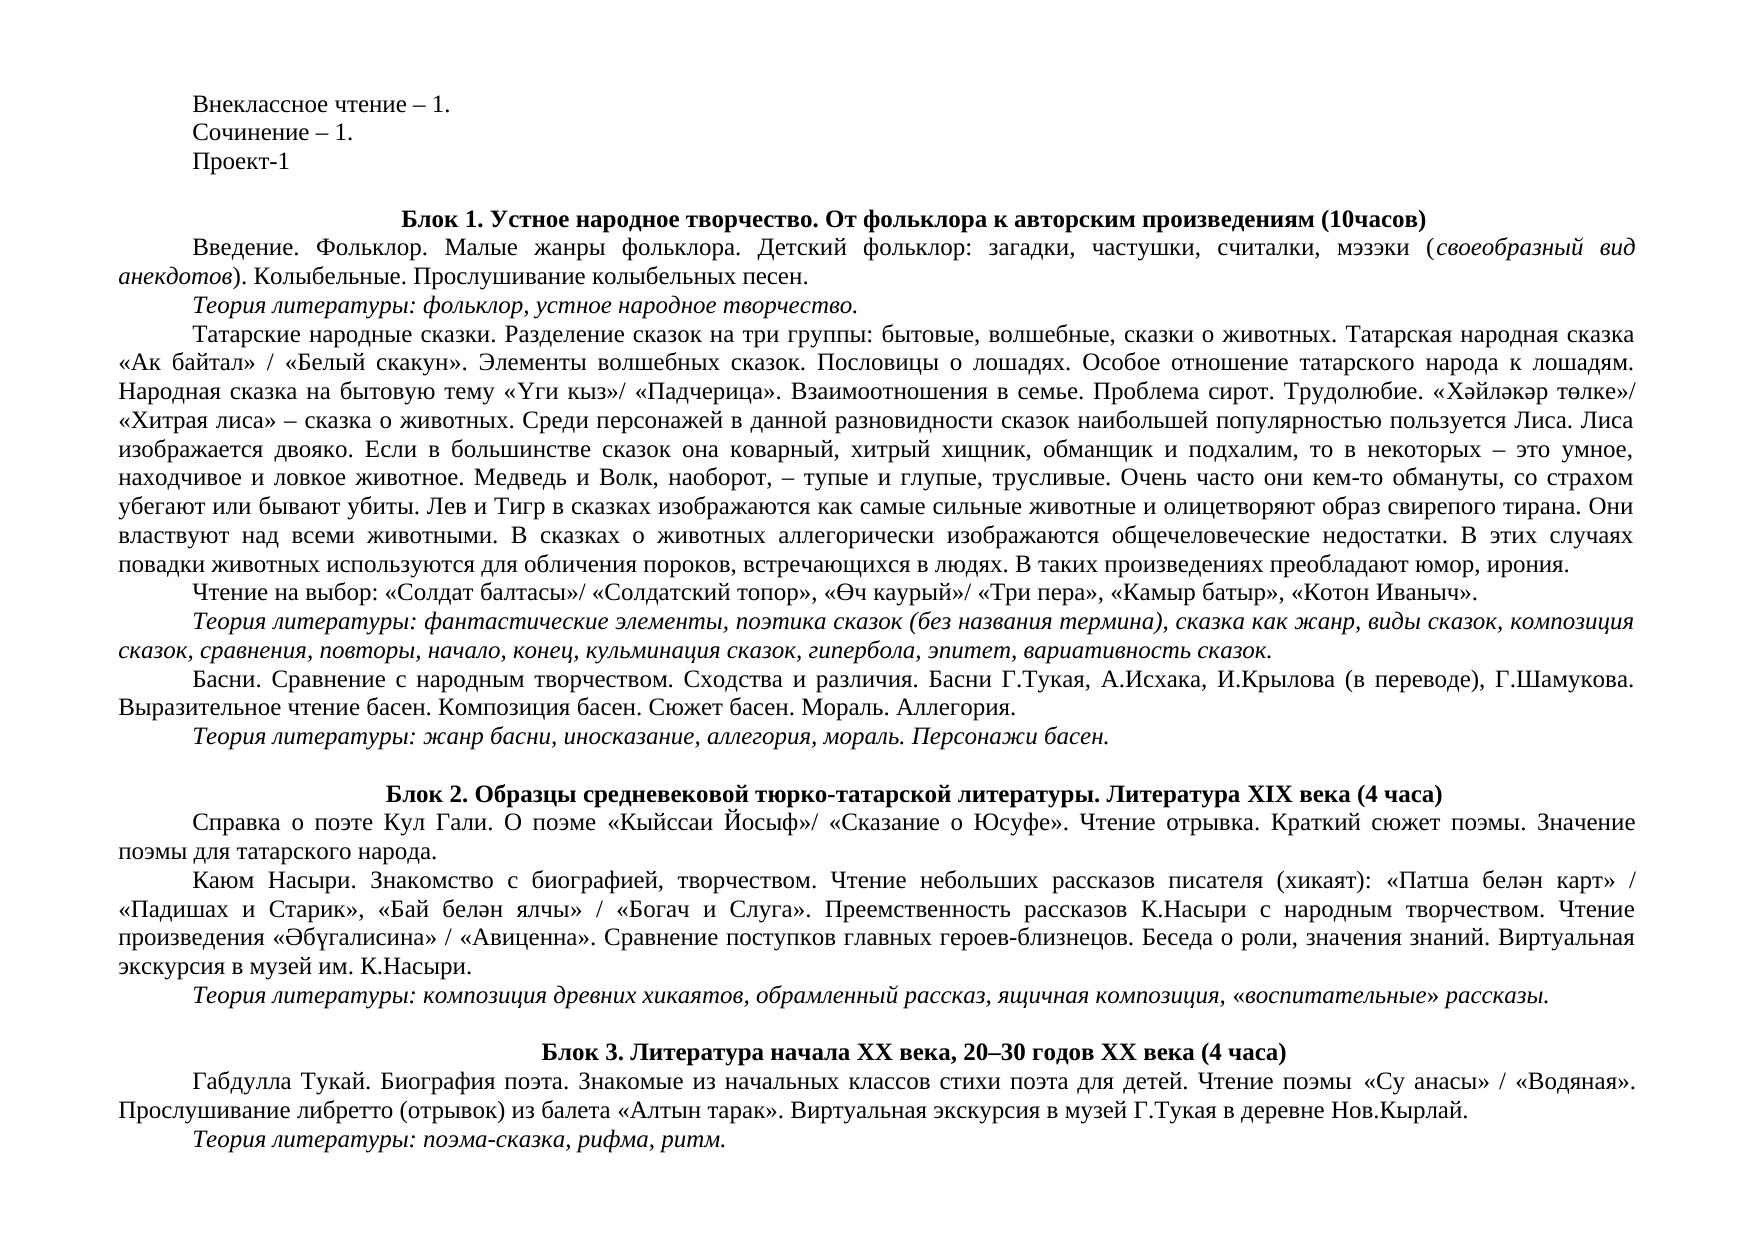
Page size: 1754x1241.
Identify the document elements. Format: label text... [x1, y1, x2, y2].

text Блок 1. Устное народное творчество. От фольклора к авторским произведениям (10часов) [118, 204, 1636, 232]
text Блок 2. Образцы средневековой тюрко-татарской литературы. Литература XIX века (4 часа) [118, 779, 1636, 807]
text Татарские народные сказки. Разделение сказок на три группы: бытовые, волшебные, сказки о животных. Татарская народная сказка «Ак байтал» / «Белый скакун». Элементы волшебных сказок. Пословицы о лошадях. Особое отношение татарского народа к лошадям. Народная сказка на бытовую тему «Үги кыз»/ «Падчерица». Взаимоотношения в семье. Проблема сирот. Трудолюбие. «Хәйләкәр төлке»/ «Хитрая лиса» – сказка о животных. Среди персонажей в данной разновидности сказок наибольшей популярностью пользуется Лиса. Лиса изображается двояко. Если в большинстве сказок она коварный, хитрый хищник, обманщик и подхалим, то в некоторых – это умное, находчивое и ловкое животное. Медведь и Волк, наоборот, – тупые и глупые, трусливые. Очень часто они кем-то обмануты, со страхом убегают или бывают убиты. Лев и Тигр в сказках изображаются как самые сильные животные и олицетворяют образ свирепого тирана. Они властвуют над всеми животными. В сказках о животных аллегорически изображаются общечеловеческие недостатки. В этих случаях повадки животных используются для обличения пороков, встречающихся в людях. В таких произведениях преобладают юмор, ирония. [118, 319, 1636, 577]
text Чтение на выбор: «Солдат балтасы»/ «Солдатский топор», «Өч каурый»/ «Три пера», «Камыр батыр», «Котон Иваныч». [118, 577, 1636, 606]
text Введение. Фольклор. Малые жанры фольклора. Детский фольклор: загадки, частушки, считалки, мэзэки (своеобразный вид анекдотов). Колыбельные. Прослушивание колыбельных песен. [118, 232, 1636, 290]
text Теория литературы: поэма-сказка, рифма, ритм. [118, 1124, 1636, 1152]
text Басни. Сравнение с народным творчеством. Сходства и различия. Басни Г.Тукая, А.Исхака, И.Крылова (в переводе), Г.Шамукова. Выразительное чтение басен. Композиция басен. Сюжет басен. Мораль. Аллегория. [118, 664, 1636, 721]
text Проект-1 [118, 146, 1636, 175]
text Теория литературы: жанр басни, иносказание, аллегория, мораль. Персонажи басен. [118, 721, 1636, 750]
text Габдулла Тукай. Биография поэта. Знакомые из начальных классов стихи поэта для детей. Чтение поэмы «Су анасы» / «Водяная». Прослушивание либретто (отрывок) из балета «Алтын тарак». Виртуальная экскурсия в музей Г.Тукая в деревне Нов.Кырлай. [118, 1066, 1636, 1124]
text Теория литературы: композиция древних хикаятов, обрамленный рассказ, ящичная композиция, «воспитательные» рассказы. [118, 980, 1636, 1009]
text Блок 3. Литература начала XX века, 20–30 годов XX века (4 часа) [118, 1037, 1636, 1066]
text Каюм Насыри. Знакомство с биографией, творчеством. Чтение небольших рассказов писателя (хикаят): «Патша белән карт» / «Падишах и Старик», «Бай белән ялчы» / «Богач и Слуга». Преемственность рассказов К.Насыри с народным творчеством. Чтение произведения «Әбүгалисина» / «Авиценна». Сравнение поступков главных героев-близнецов. Беседа о роли, значения знаний. Виртуальная экскурсия в музей им. К.Насыри. [118, 865, 1636, 980]
text Справка о поэте Кул Гали. О поэме «Кыйссаи Йосыф»/ «Сказание о Юсуфе». Чтение отрывка. Краткий сюжет поэмы. Значение поэмы для татарского народа. [118, 807, 1636, 865]
text Теория литературы: фантастические элементы, поэтика сказок (без названия термина), сказка как жанр, виды сказок, композиция сказок, сравнения, повторы, начало, конец, кульминация сказок, гипербола, эпитет, вариативность сказок. [118, 606, 1636, 664]
text Внеклассное чтение – 1. [118, 89, 1636, 117]
text Сочинение – 1. [118, 117, 1636, 146]
text Теория литературы: фольклор, устное народное творчество. [118, 290, 1636, 319]
